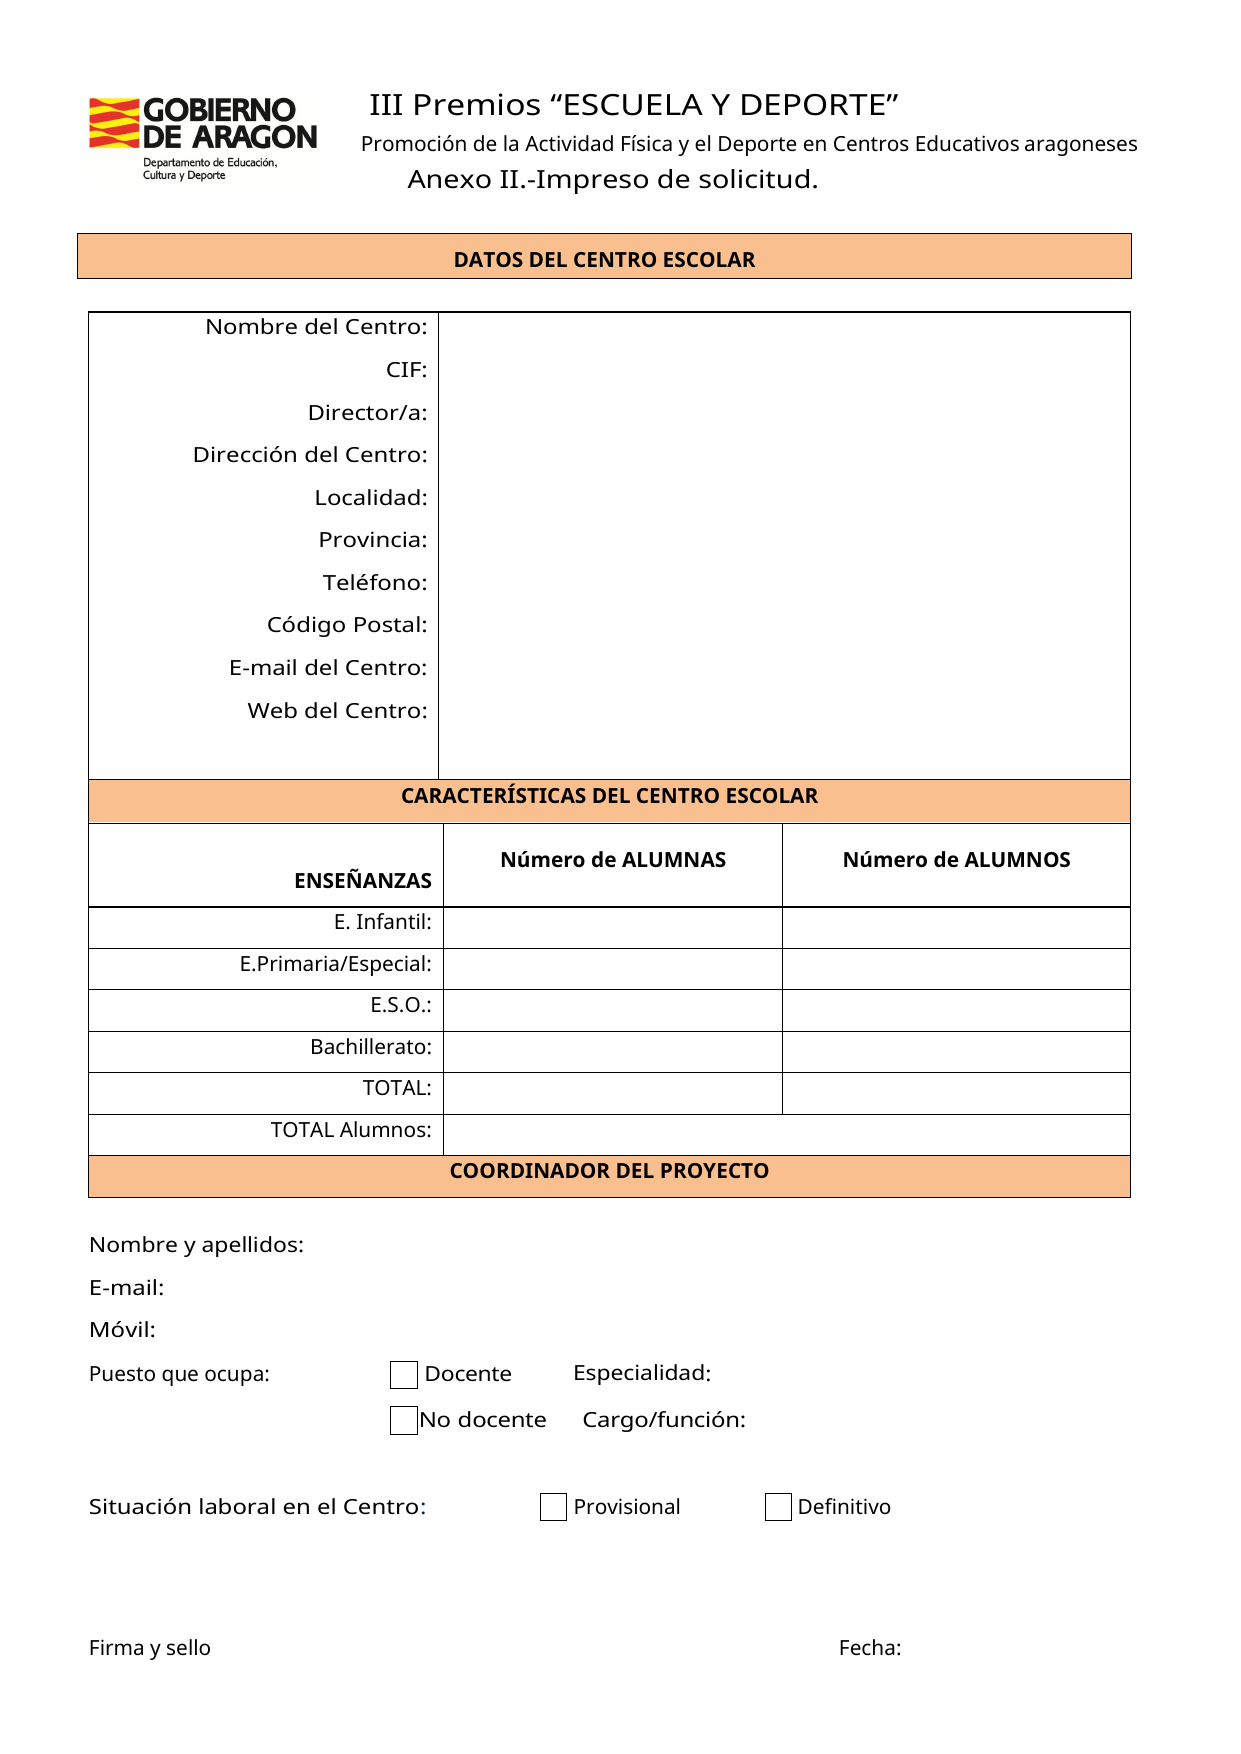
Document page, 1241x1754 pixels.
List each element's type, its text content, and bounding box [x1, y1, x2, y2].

text Firma y sello Fecha: [89, 1633, 1217, 1661]
text No docente Cargo/función: [89, 1405, 1217, 1435]
table_cell [444, 949, 782, 989]
table_cell E.S.O.: [89, 990, 443, 1031]
table_cell [783, 949, 1130, 989]
text Nombre y apellidos: [89, 1230, 1217, 1259]
table_cell E. Infantil: [89, 908, 443, 948]
table_cell [783, 908, 1130, 948]
table_cell [444, 908, 782, 948]
table_cell CARACTERÍSTICAS DEL CENTRO ESCOLAR [89, 780, 1130, 822]
table_cell E.Primaria/Especial: [89, 949, 443, 989]
picture [88, 91, 318, 183]
table_cell [783, 1073, 1130, 1114]
text Situación laboral en el Centro: Provisional Definitivo [89, 1492, 1217, 1521]
table_cell [783, 1032, 1130, 1072]
table_header Nombre del Centro: CIF: Director/a: Dirección del Centro: Localidad: Provincia: Teléfono: Código Postal: E-mail del Centro: Web del Centro: [89, 313, 438, 779]
text Móvil: [89, 1316, 1217, 1344]
text Puesto que ocupa: Docente Especialidad: [89, 1358, 1217, 1389]
table_cell ENSEÑANZAS [89, 824, 443, 906]
table_cell Número de ALUMNOS [783, 824, 1130, 906]
table_cell [444, 1073, 782, 1114]
table_cell TOTAL: [89, 1073, 443, 1114]
table_cell [444, 1032, 782, 1072]
table_cell Número de ALUMNAS [444, 824, 782, 906]
table_header DATOS DEL CENTRO ESCOLAR [78, 234, 1131, 278]
text E-mail: [89, 1273, 1217, 1301]
table_cell COORDINADOR DEL PROYECTO [89, 1156, 1130, 1197]
table_cell [444, 990, 782, 1031]
table_cell TOTAL Alumnos: [89, 1115, 443, 1155]
table_cell [444, 1115, 1130, 1155]
table_cell Bachillerato: [89, 1032, 443, 1072]
table_header [439, 313, 1130, 779]
table_cell [783, 990, 1130, 1031]
